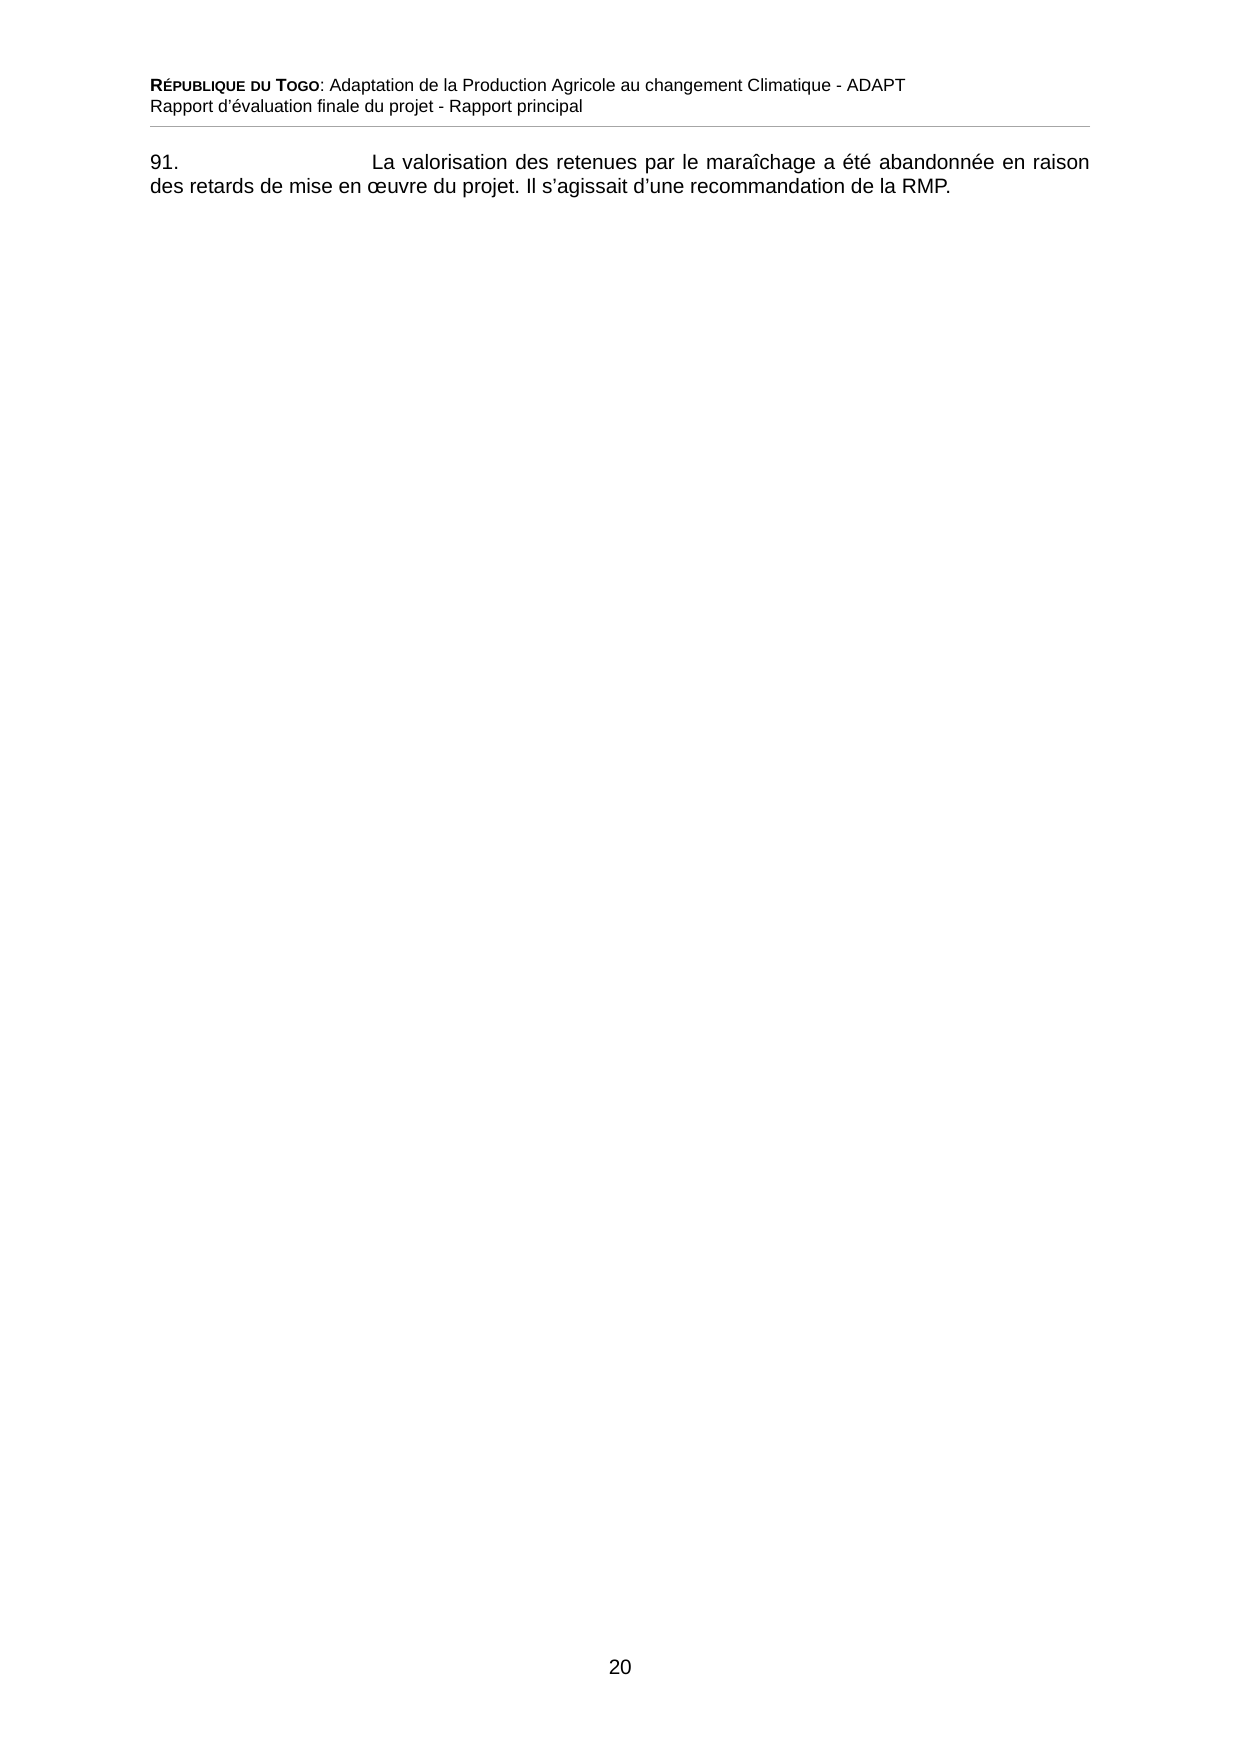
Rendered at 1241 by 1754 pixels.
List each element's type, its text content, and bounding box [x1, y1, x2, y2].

text La valorisation des retenues par le maraîchage a été abandonnée en raison des retards de mise en œuvre du projet. Il s’agissait d’une recommandation de la RMP. [150, 150, 1090, 198]
